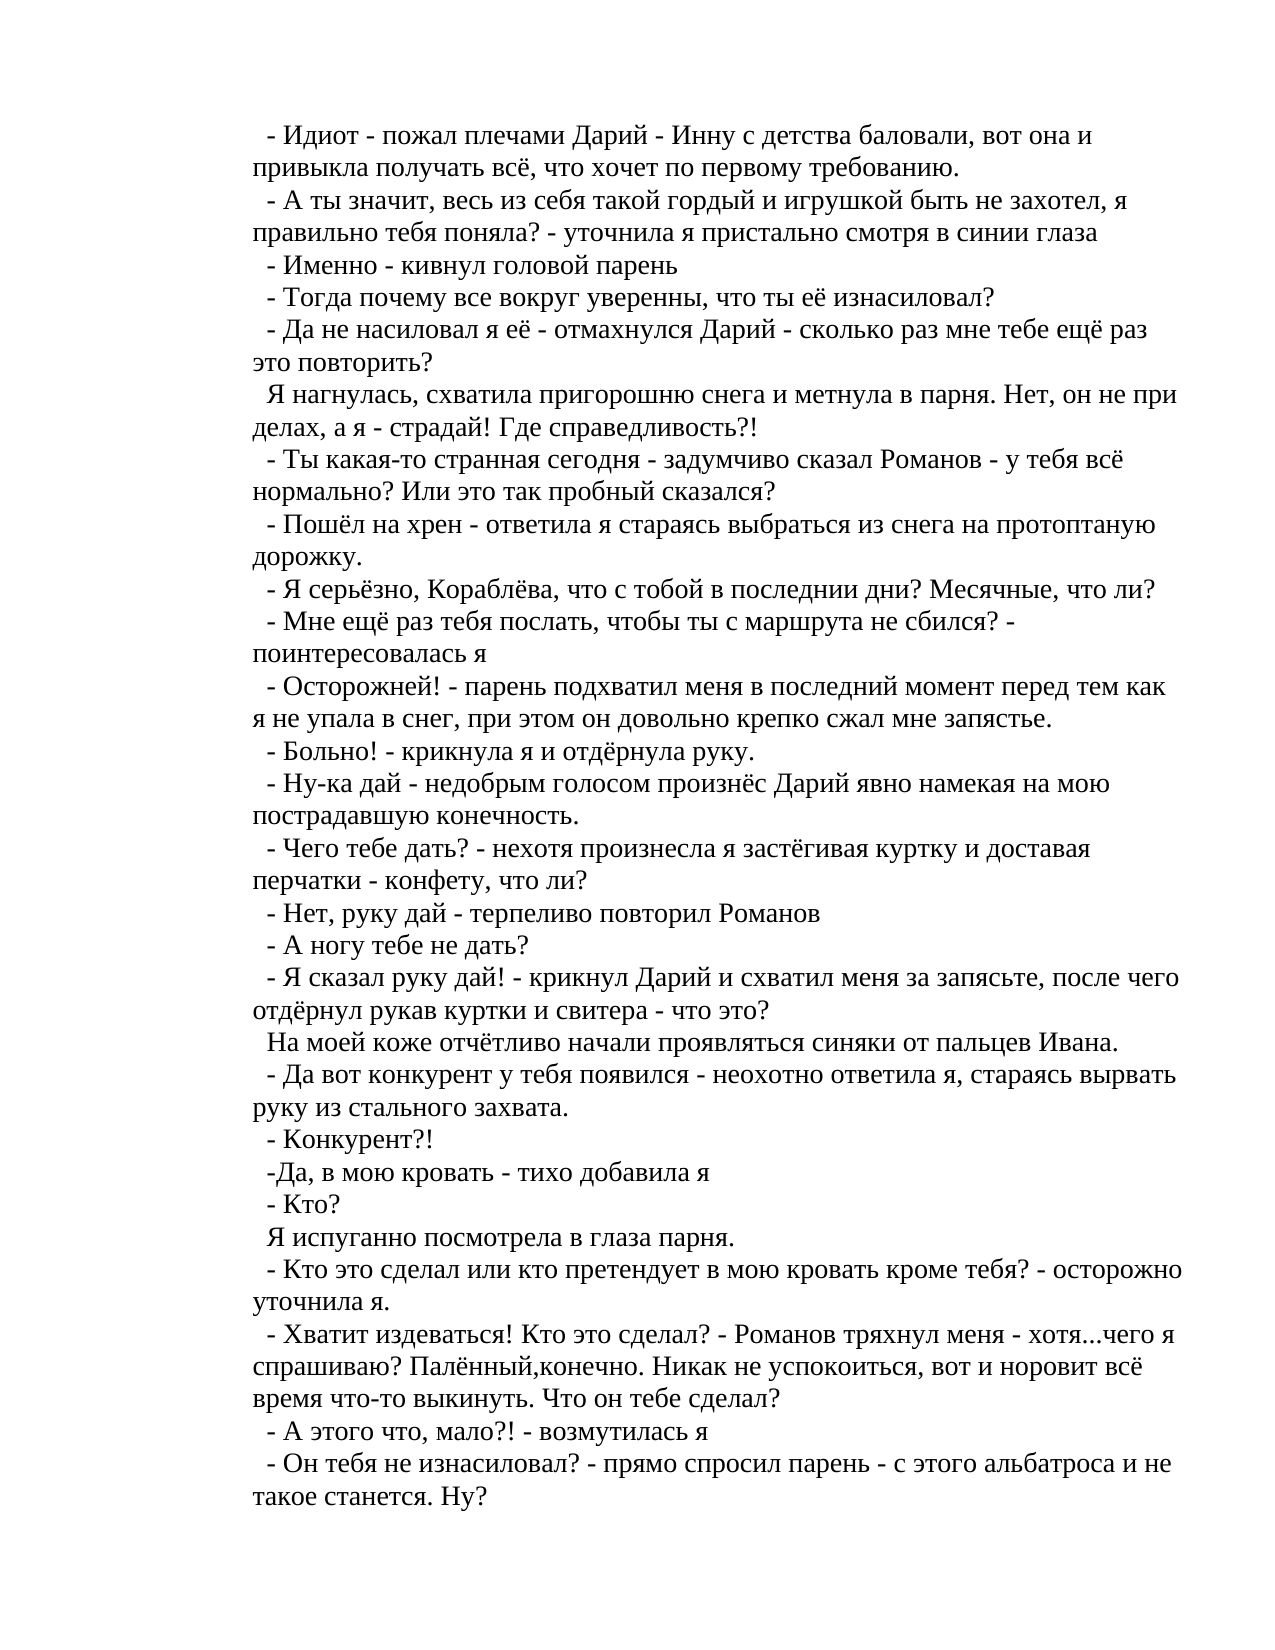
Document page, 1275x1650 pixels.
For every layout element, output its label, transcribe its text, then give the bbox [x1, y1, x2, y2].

text - Идиот - пожал плечами Дарий - Инну с детства баловали, вот она и привыкла получать всё, что хочет по первому требованию. [252, 118, 1186, 183]
text - А ты значит, весь из себя такой гордый и игрушкой быть не захотел, я правильно тебя поняла? - уточнила я пристально смотря в синии глаза [252, 183, 1186, 248]
text - Нет, руку дай - терпеливо повторил Романов [252, 896, 1186, 928]
text - Я сказал руку дай! - крикнул Дарий и схватил меня за запясьте, после чего отдёрнул рукав куртки и свитера - что это? [252, 960, 1186, 1025]
text - Кто? [252, 1187, 1186, 1219]
text - Ты какая-то странная сегодня - задумчиво сказал Романов - у тебя всё нормально? Или это так пробный сказался? [252, 442, 1186, 507]
text - Тогда почему все вокруг уверенны, что ты её изнасиловал? [252, 280, 1186, 312]
text - Ну-ка дай - недобрым голосом произнёс Дарий явно намекая на мою пострадавшую конечность. [252, 766, 1186, 831]
text - Кто это сделал или кто претендует в мою кровать кроме тебя? - осторожно уточнила я. [252, 1252, 1186, 1317]
text - Именно - кивнул головой парень [252, 248, 1186, 280]
text - Чего тебе дать? - нехотя произнесла я застёгивая куртку и доставая перчатки - конфету, что ли? [252, 831, 1186, 896]
text - Я серьёзно, Кораблёва, что с тобой в последнии дни? Месячные, что ли? [252, 572, 1186, 604]
text - Пошёл на хрен - ответила я стараясь выбраться из снега на протоптаную дорожку. [252, 507, 1186, 572]
text - Конкурент?! [252, 1122, 1186, 1155]
text - Хватит издеваться! Кто это сделал? - Романов тряхнул меня - хотя...чего я спрашиваю? Палённый,конечно. Никак не успокоиться, вот и норовит всё время что-то выкинуть. Что он тебе сделал? [252, 1317, 1186, 1414]
text - Больно! - крикнула я и отдёрнула руку. [252, 734, 1186, 766]
text - А этого что, мало?! - возмутилась я [252, 1414, 1186, 1446]
text - Да не насиловал я её - отмахнулся Дарий - сколько раз мне тебе ещё раз это повторить? [252, 312, 1186, 377]
text -Да, в мою кровать - тихо добавила я [252, 1155, 1186, 1187]
text - Он тебя не изнасиловал? - прямо спросил парень - с этого альбатроса и не такое станется. Ну? [252, 1446, 1186, 1511]
text Я испуганно посмотрела в глаза парня. [252, 1219, 1186, 1252]
text - Да вот конкурент у тебя появился - неохотно ответила я, стараясь вырвать руку из стального захвата. [252, 1058, 1186, 1122]
text - А ногу тебе не дать? [252, 928, 1186, 960]
text - Мне ещё раз тебя послать, чтобы ты с маршрута не сбился? - поинтересовалась я [252, 604, 1186, 669]
text - Осторожней! - парень подхватил меня в последний момент перед тем как я не упала в снег, при этом он довольно крепко сжал мне запястье. [252, 669, 1186, 734]
text Я нагнулась, схватила пригорошню снега и метнула в парня. Нет, он не при делах, а я - страдай! Где справедливость?! [252, 377, 1186, 442]
text На моей коже отчётливо начали проявляться синяки от пальцев Ивана. [252, 1025, 1186, 1058]
